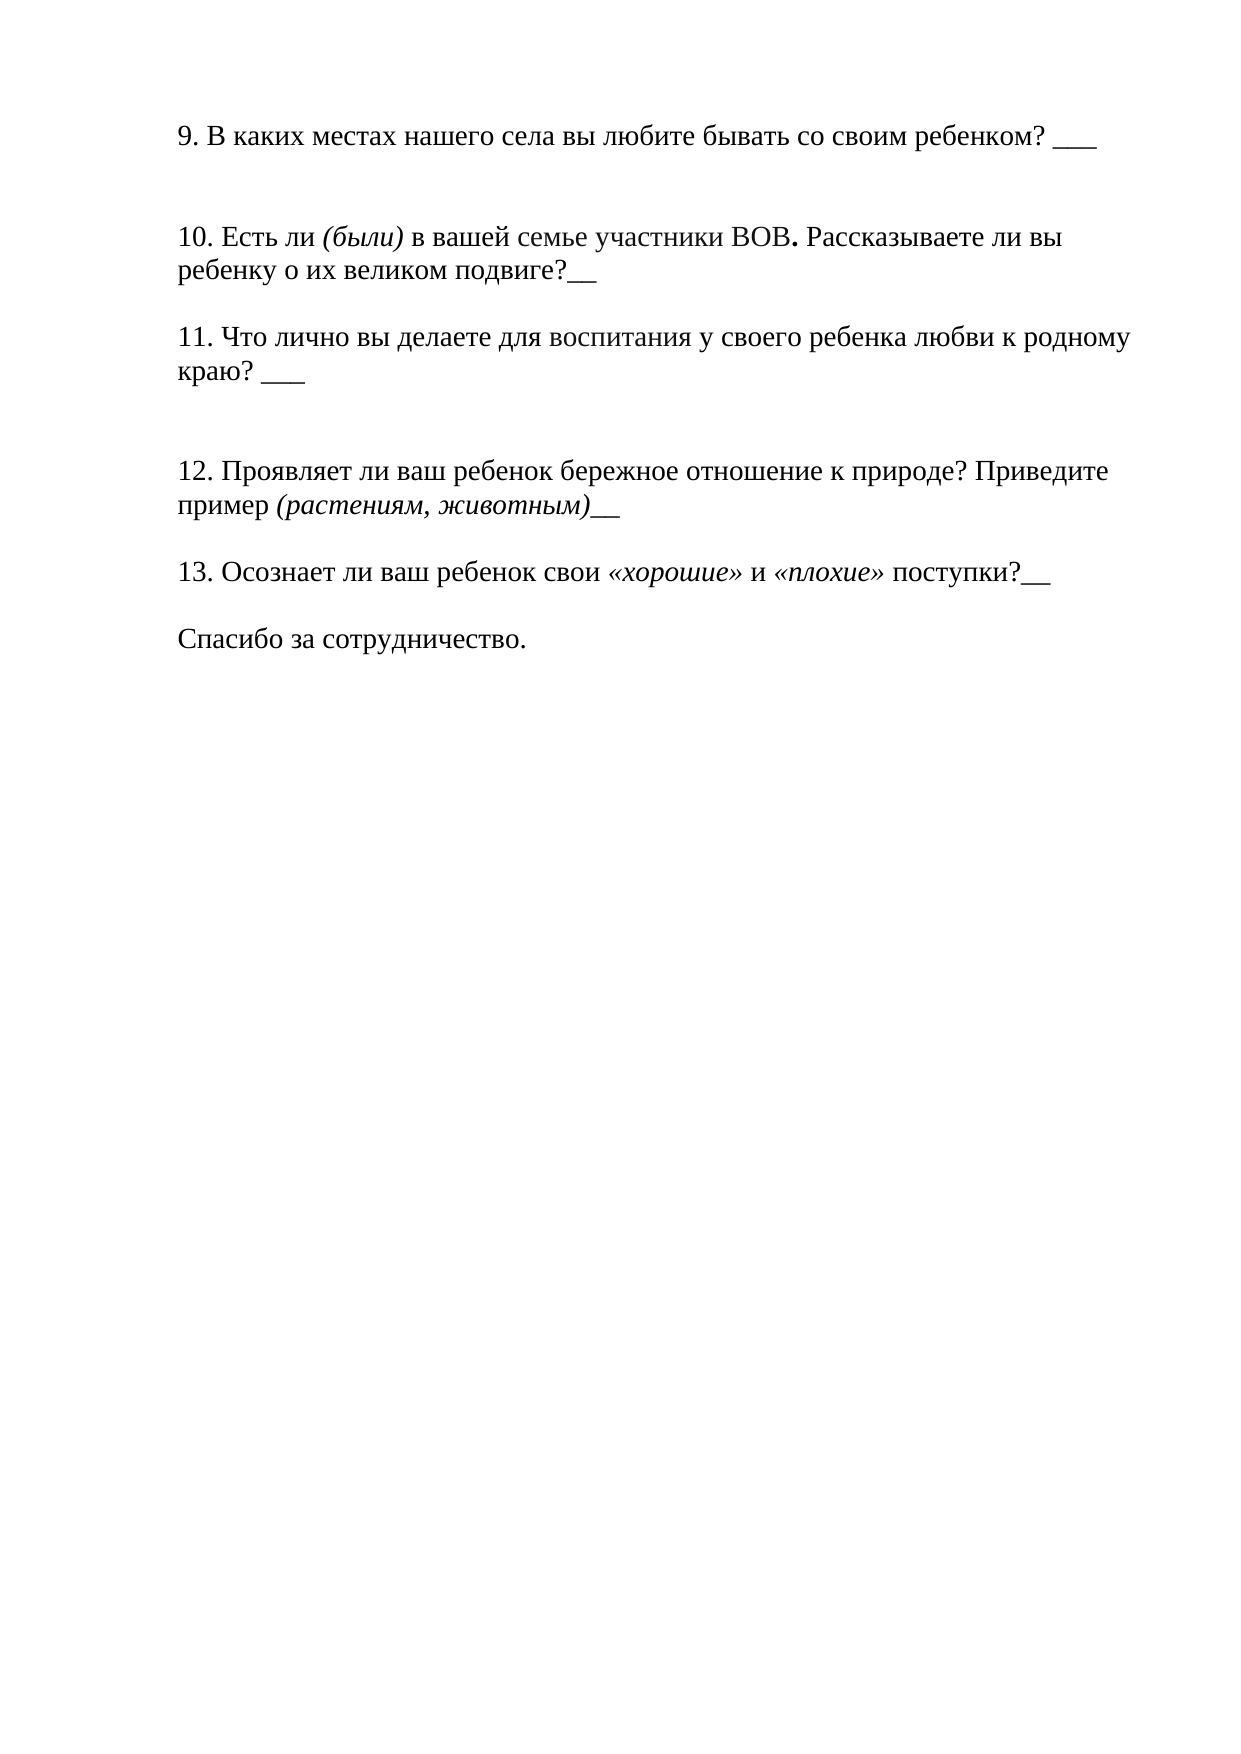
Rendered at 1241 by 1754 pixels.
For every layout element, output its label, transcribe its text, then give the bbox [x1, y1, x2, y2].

text 10. Есть ли (были) в вашей семье участники ВОВ. Рассказываете ли вы ребенку о их великом подвиге?__ [177, 219, 1152, 286]
text Спасибо за сотрудничество. [177, 621, 1152, 655]
text 11. Что лично вы делаете для воспитания у своего ребенка любви к родному краю? ___ [177, 319, 1152, 386]
text 9. В каких местах нашего села вы любите бывать со своим ребенком? ___ [177, 118, 1152, 152]
text 12. Проявляет ли ваш ребенок бережное отношение к природе? Приведите пример (растениям, животным)__ [177, 453, 1152, 521]
text 13. Осознает ли ваш ребенок свои «хорошие» и «плохие» поступки?__ [177, 554, 1152, 588]
